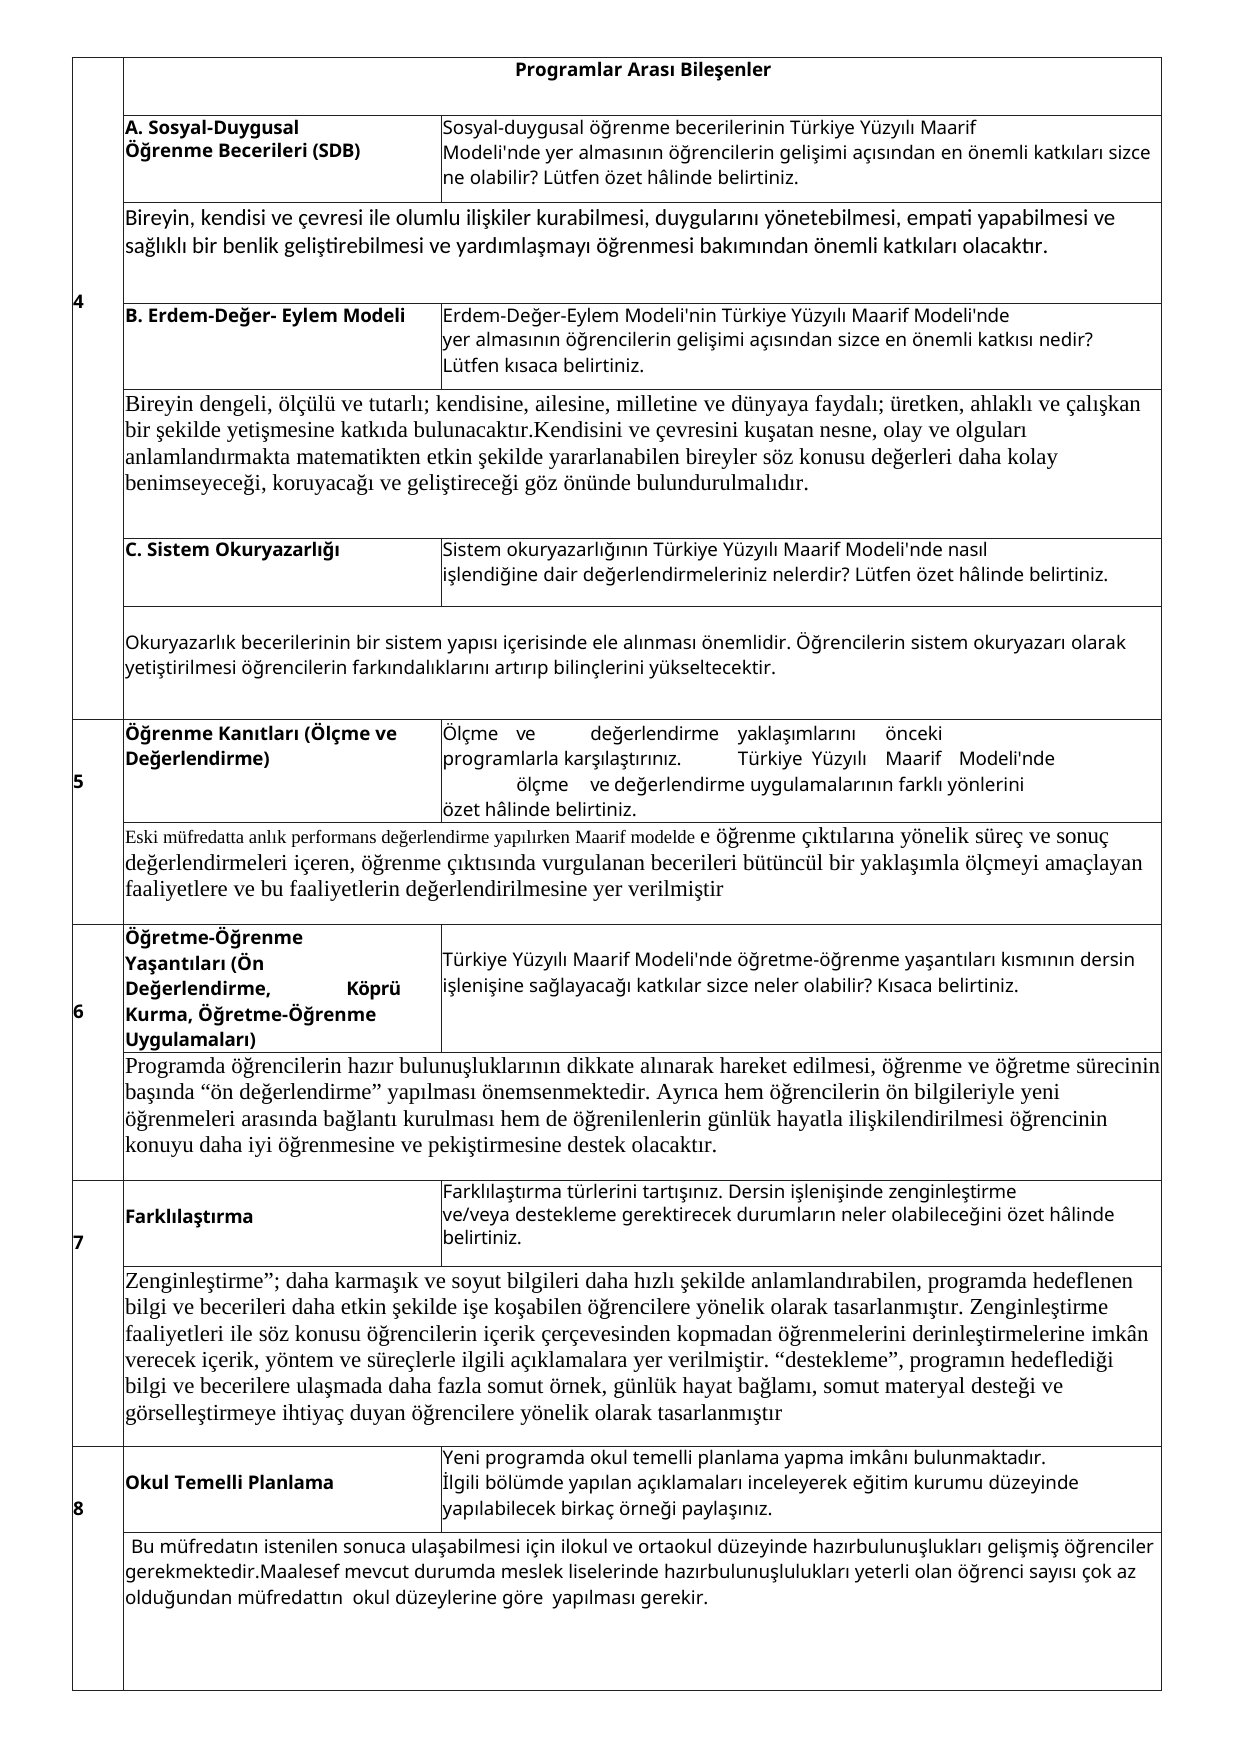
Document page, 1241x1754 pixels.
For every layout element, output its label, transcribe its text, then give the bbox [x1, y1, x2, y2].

table_cell Sistem okuryazarlığının Türkiye Yüzyılı Maarif Modeli'nde nasıl işlendiğine dair değerlendirmeleriniz nelerdir? Lütfen özet hâlinde belirtiniz. [442, 539, 1161, 606]
table_cell Sosyal-duygusal öğrenme becerilerinin Türkiye Yüzyılı Maarif Modeli'nde yer almasının öğrencilerin gelişimi açısından en önemli katkıları sizce ne olabilir? Lütfen özet hâlinde belirtiniz. [442, 116, 1161, 202]
table_cell Yeni programda okul temelli planlama yapma imkânı bulunmaktadır. İlgili bölümde yapılan açıklamaları inceleyerek eğitim kurumu düzeyinde yapılabilecek birkaç örneği paylaşınız. [442, 1447, 1161, 1532]
table_cell A. Sosyal-Duygusal Öğrenme Becerileri (SDB) [124, 116, 441, 202]
table_cell Zenginleştirme”; daha karmaşık ve soyut bilgileri daha hızlı şekilde anlamlandırabilen, programda hedeflenen bilgi ve becerileri daha etkin şekilde işe koşabilen öğrencilere yönelik olarak tasarlanmıştır. Zenginleştirme faaliyetleri ile söz konusu öğrencilerin içerik çerçevesinden kopmadan öğrenmelerini derinleştirmelerine imkân verecek içerik, yöntem ve süreçlerle ilgili açıklamalara yer verilmiştir. “destekleme”, programın hedeflediği bilgi ve becerilere ulaşmada daha fazla somut örnek, günlük hayat bağlamı, somut materyal desteği ve görselleştirmeye ihtiyaç duyan öğrencilere yönelik olarak tasarlanmıştır [124, 1267, 1161, 1446]
table_cell Eski müfredatta anlık performans değerlendirme yapılırken Maarif modelde e öğrenme çıktılarına yönelik süreç ve sonuç değerlendirmeleri içeren, öğrenme çıktısında vurgulanan becerileri bütüncül bir yaklaşımla ölçmeyi amaçlayan faaliyetlere ve bu faaliyetlerin değerlendirilmesine yer verilmiştir [124, 823, 1161, 923]
table_cell C. Sistem Okuryazarlığı [124, 539, 441, 606]
table_cell 6 [73, 925, 123, 1180]
table_cell Bireyin dengeli, ölçülü ve tutarlı; kendisine, ailesine, milletine ve dünyaya faydalı; üretken, ahlaklı ve çalışkan bir şekilde yetişmesine katkıda bulunacaktır.Kendisini ve çevresini kuşatan nesne, olay ve olguları anlamlandırmakta matematikten etkin şekilde yararlanabilen bireyler söz konusu değerleri daha kolay benimseyeceği, koruyacağı ve geliştireceği göz önünde bulundurulmalıdır. [124, 390, 1161, 537]
table_cell Okul Temelli Planlama [124, 1447, 441, 1532]
table_cell Öğretme-Öğrenme Yaşantıları (Ön Değerlendirme, Köprü Kurma, Öğretme-Öğrenme Uygulamaları) [124, 925, 441, 1052]
table_cell Programda öğrencilerin hazır bulunuşluklarının dikkate alınarak hareket edilmesi, öğrenme ve öğretme sürecinin başında “ön değerlendirme” yapılması önemsenmektedir. Ayrıca hem öğrencilerin ön bilgileriyle yeni öğrenmeleri arasında bağlantı kurulması hem de öğrenilenlerin günlük hayatla ilişkilendirilmesi öğrencinin konuyu daha iyi öğrenmesine ve pekiştirmesine destek olacaktır. [124, 1053, 1161, 1180]
table_cell Okuryazarlık becerilerinin bir sistem yapısı içerisinde ele alınması önemlidir. Öğrencilerin sistem okuryazarı olarak yetiştirilmesi öğrencilerin farkındalıklarını artırıp bilinçlerini yükseltecektir. [124, 607, 1161, 719]
table_cell 7 [73, 1181, 123, 1446]
table_cell Türkiye Yüzyılı Maarif Modeli'nde öğretme-öğrenme yaşantıları kısmının dersin işlenişine sağlayacağı katkılar sizce neler olabilir? Kısaca belirtiniz. [442, 925, 1161, 1052]
table_header 4 [73, 58, 123, 719]
table_cell Farklılaştırma türlerini tartışınız. Dersin işlenişinde zenginleştirme ve/veya destekleme gerektirecek durumların neler olabileceğini özet hâlinde belirtiniz. [442, 1181, 1161, 1266]
table_cell Öğrenme Kanıtları (Ölçme ve Değerlendirme) [124, 720, 441, 822]
table_cell 5 [73, 720, 123, 923]
table_cell Bireyin, kendisi ve çevresi ile olumlu ilişkiler kurabilmesi, duygularını yönetebilmesi, empati yapabilmesi ve sağlıklı bir benlik geliştirebilmesi ve yardımlaşmayı öğrenmesi bakımından önemli katkıları olacaktır. [124, 203, 1161, 303]
table_cell Farklılaştırma [124, 1181, 441, 1266]
table_cell Erdem-Değer-Eylem Modeli'nin Türkiye Yüzyılı Maarif Modeli'nde yer almasının öğrencilerin gelişimi açısından sizce en önemli katkısı nedir? Lütfen kısaca belirtiniz. [442, 304, 1161, 389]
table_header Programlar Arası Bileşenler [124, 58, 1161, 115]
table_cell Ölçme ve değerlendirme yaklaşımlarını önceki programlarla karşılaştırınız. Türkiye Yüzyılı Maarif Modeli'nde ölçme ve değerlendirme uygulamalarının farklı yönlerini özet hâlinde belirtiniz. [442, 720, 1161, 822]
table_cell Bu müfredatın istenilen sonuca ulaşabilmesi için ilokul ve ortaokul düzeyinde hazırbulunuşlukları gelişmiş öğrenciler gerekmektedir.Maalesef mevcut durumda meslek liselerinde hazırbulunuşlulukları yeterli olan öğrenci sayısı çok az olduğundan müfredattın okul düzeylerine göre yapılması gerekir. [124, 1533, 1161, 1690]
table_cell B. Erdem-Değer- Eylem Modeli [124, 304, 441, 389]
table_cell 8 [73, 1447, 123, 1690]
